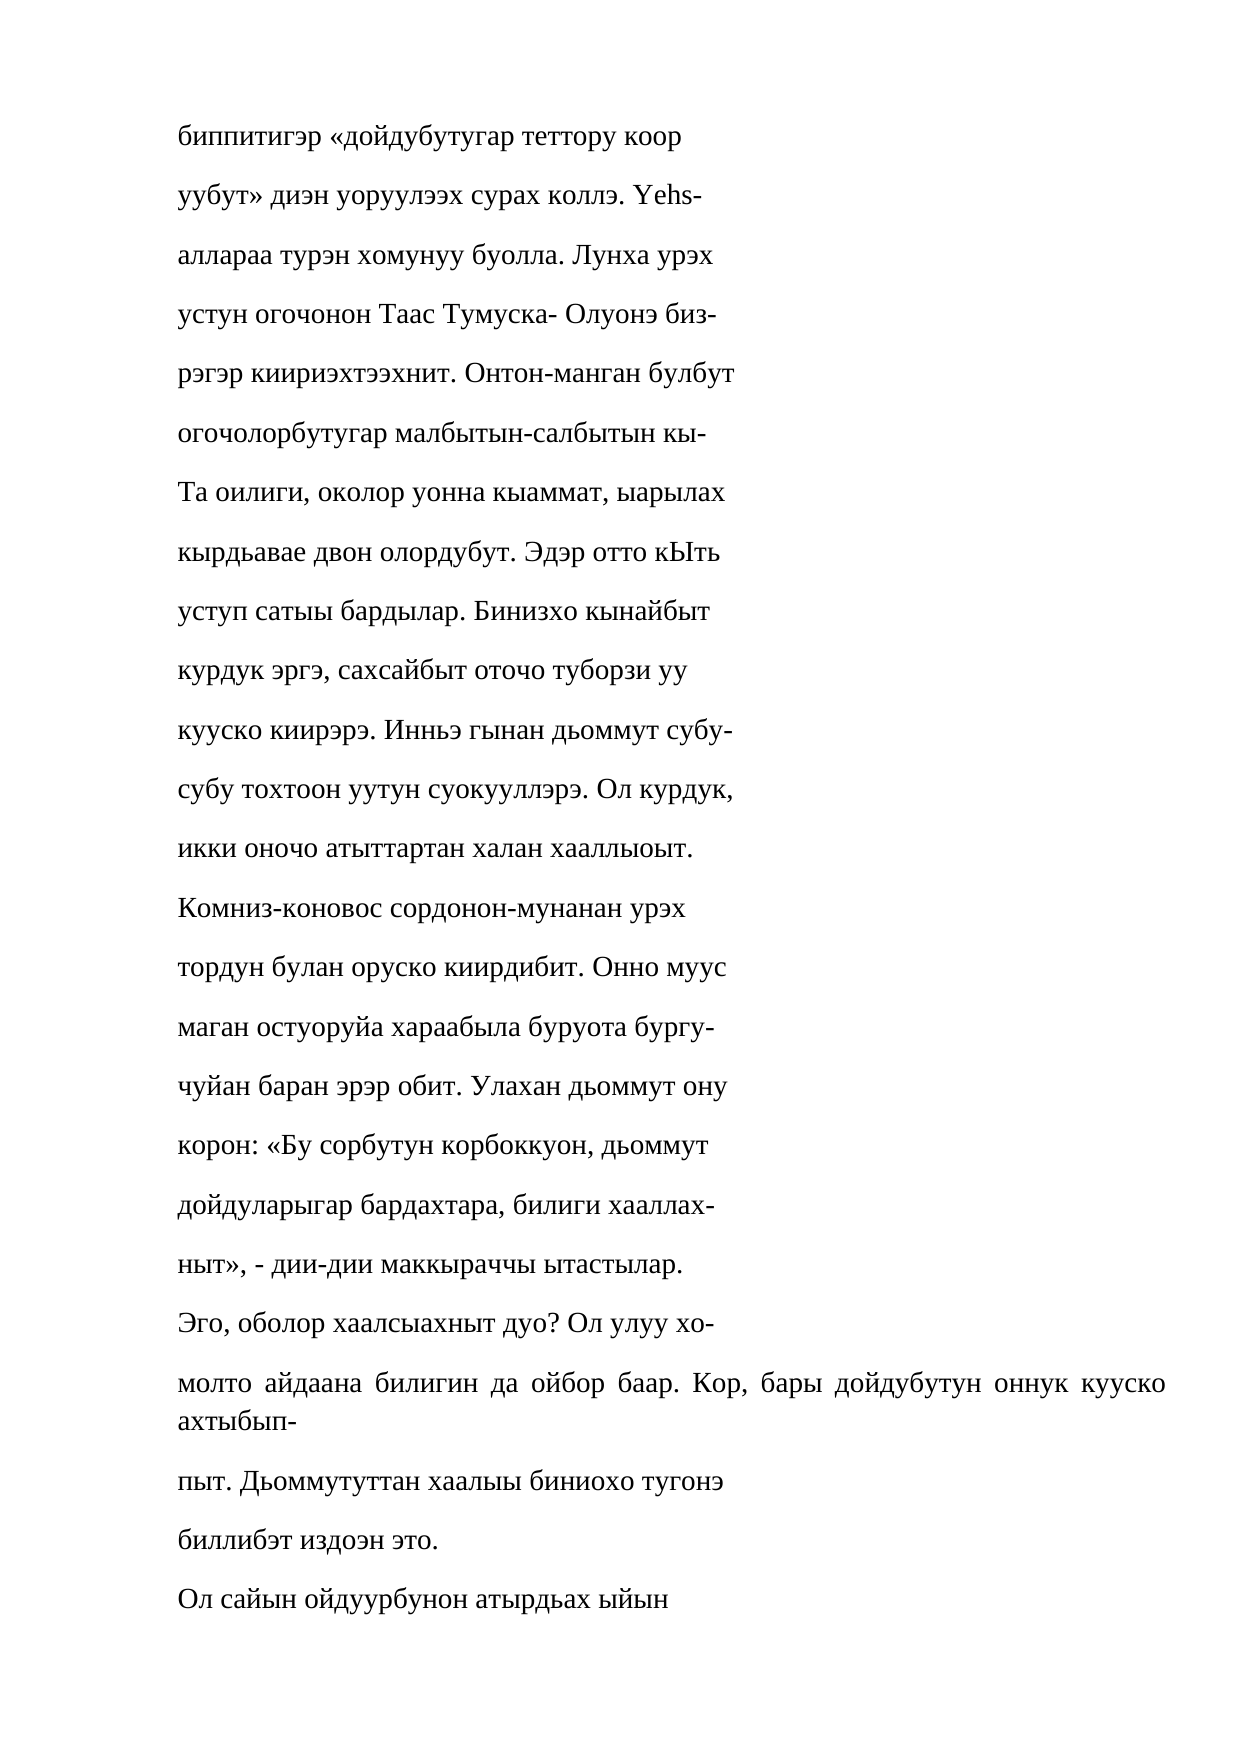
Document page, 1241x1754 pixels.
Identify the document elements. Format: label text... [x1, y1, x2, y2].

text дойдуларыгар бардахтара, билиги хааллах- [177, 1187, 1167, 1220]
text аллараа турэн хомунуу буолла. Лунха урэх [177, 237, 1167, 270]
text курдук эргэ, сахсайбыт оточо туборзи уу [177, 652, 1167, 686]
text кууско киирэрэ. Инньэ гынан дьоммут субу- [177, 712, 1167, 745]
text маган остуоруйа хараабыла буруота бургу- [177, 1009, 1167, 1042]
text ныт», - дии-дии маккыраччы ытастылар. [177, 1246, 1167, 1280]
text пыт. Дьоммутуттан хаалыы биниохо тугонэ [177, 1463, 1167, 1496]
text уубут» диэн уоруулээх сурах коллэ. Yehs- [177, 177, 1167, 211]
text Эго, оболор хаалсыахныт дуо? Ол улуу хо- [177, 1306, 1167, 1339]
text Та оилиги, околор уонна кыаммат, ыарылах [177, 474, 1167, 508]
text корон: «Бу сорбутун корбоккуон, дьоммут [177, 1127, 1167, 1161]
text устун огочонон Таас Тумуска- Олуонэ биз- [177, 296, 1167, 330]
text субу тохтоон уутун суокууллэрэ. Ол курдук, [177, 771, 1167, 805]
text тордун булан оруско киирдибит. Онно муус [177, 949, 1167, 983]
text огочолорбутугар малбытын-салбытын кы- [177, 415, 1167, 448]
text кырдьавае двон олордубут. Эдэр отто кЫть [177, 534, 1167, 567]
text уступ сатыы бардылар. Бинизхо кынайбыт [177, 593, 1167, 627]
text икки оночо атыттартан халан хааллыоыт. [177, 831, 1167, 864]
text рэгэр киириэхтээхнит. Онтон-манган булбут [177, 356, 1167, 389]
text чуйан баран эрэр обит. Улахан дьоммут ону [177, 1068, 1167, 1102]
text Комниз-коновос сордонон-мунанан урэх [177, 890, 1167, 923]
text биппитигэр «дойдубутугар теттору коор [177, 118, 1167, 152]
text молто айдаана билигин да ойбор баар. Кор, бары дойдубутун оннук кууско ахтыбып- [177, 1365, 1167, 1437]
text биллибэт издоэн это. [177, 1522, 1167, 1556]
text Ол сайын ойдуурбунон атырдьах ыйын [177, 1582, 1167, 1615]
